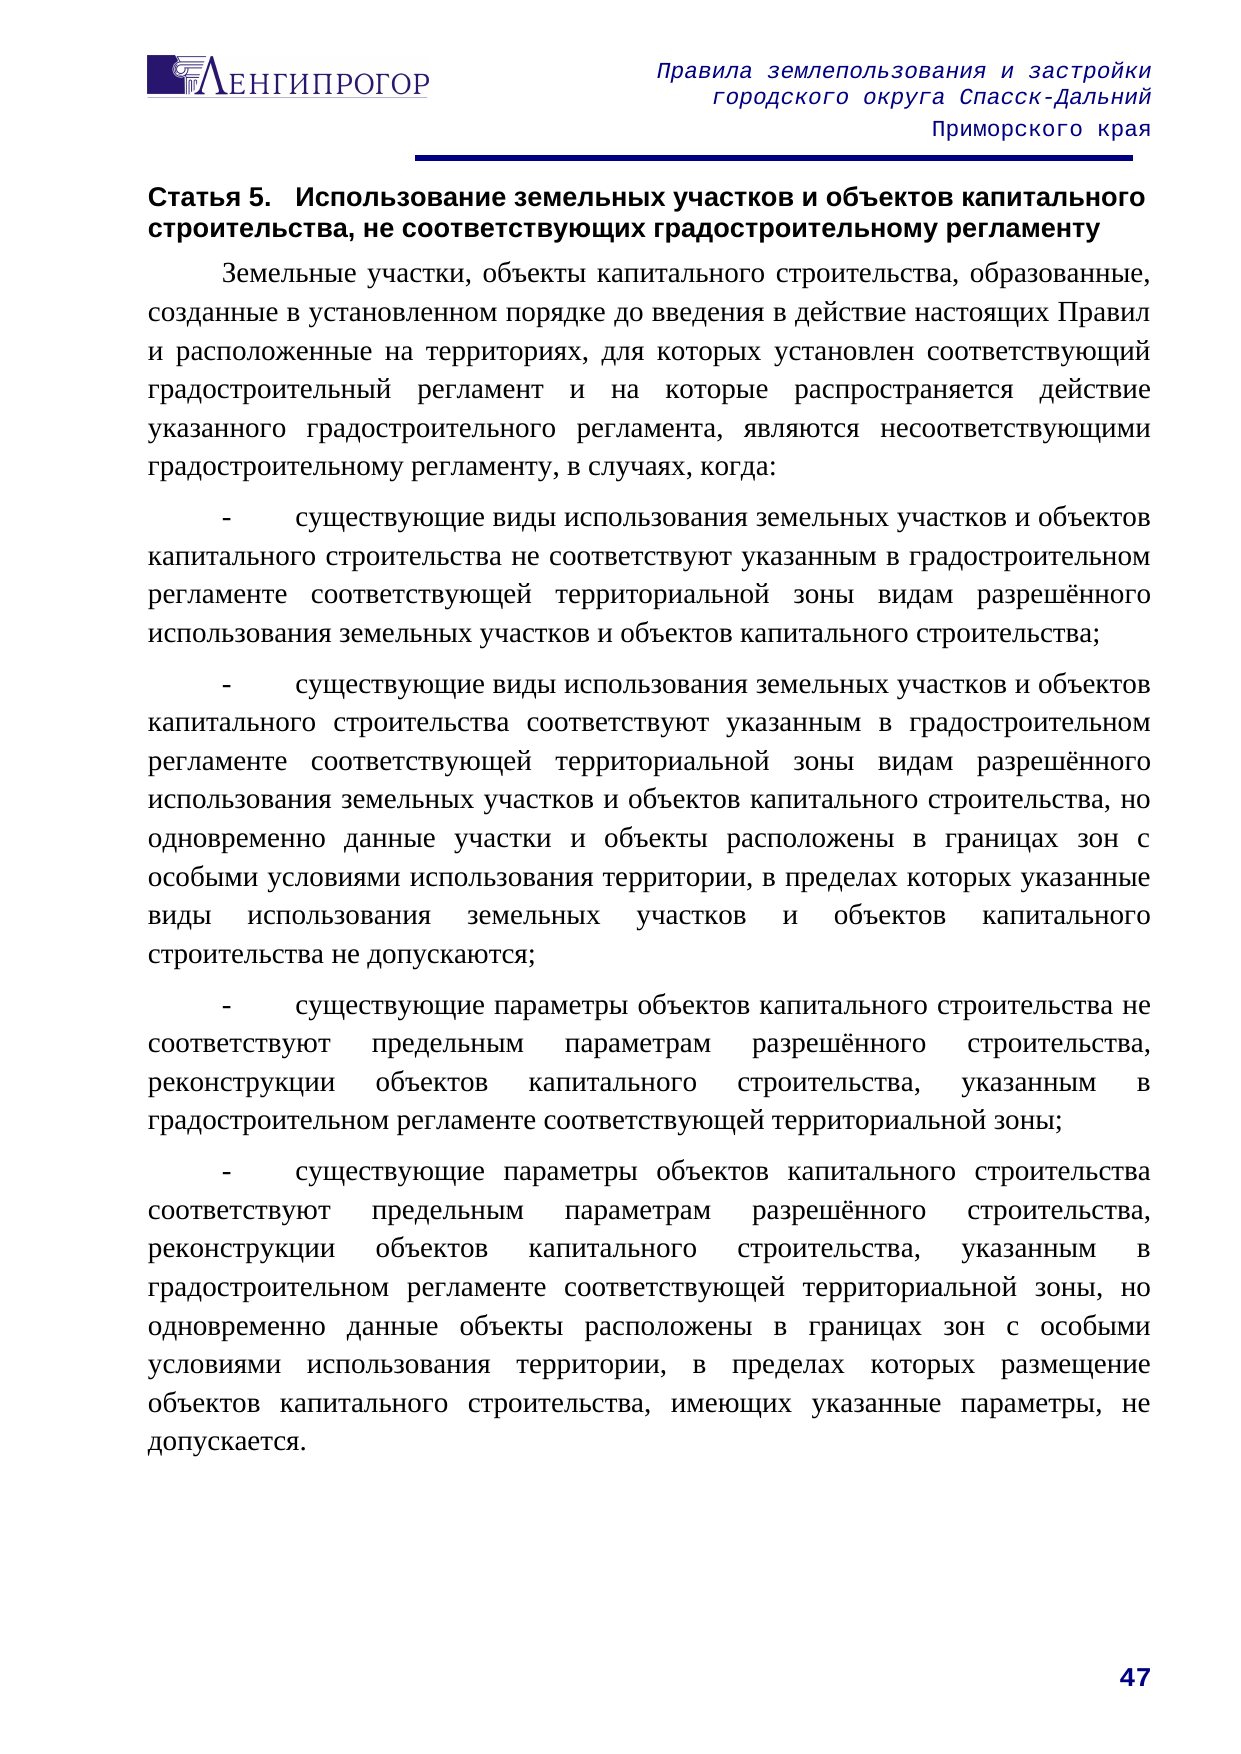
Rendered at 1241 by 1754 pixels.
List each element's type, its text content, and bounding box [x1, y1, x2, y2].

picture [147, 55, 429, 98]
text Земельные участки, объекты капитального строительства, образованные, созданные в установленном порядке до введения в действие настоящих Правил и расположенные на территориях, для которых установлен соответствующий градостроительный регламент и на которые распространяется действие указанного градостроительного регламента, являются несоответствующими градостроительному регламенту, в случаях, когда: [148, 256, 1152, 482]
text - существующие параметры объектов капитального строительства не соответствуют предельным параметрам разрешённого строительства, реконструкции объектов капитального строительства, указанным в градостроительном регламенте соответствующей территориальной зоны; [148, 987, 1152, 1136]
subtitle Использование земельных участков и объектов капитального строительства, не соответствующих градостроительному регламенту [148, 181, 1152, 243]
text - существующие параметры объектов капитального строительства соответствуют предельным параметрам разрешённого строительства, реконструкции объектов капитального строительства, указанным в градостроительном регламенте соответствующей территориальной зоны, но одновременно данные объекты расположены в границах зон с особыми условиями использования территории, в пределах которых размещение объектов капитального строительства, имеющих указанные параметры, не допускается. [148, 1153, 1152, 1457]
text - существующие виды использования земельных участков и объектов капитального строительства соответствуют указанным в градостроительном регламенте соответствующей территориальной зоны видам разрешённого использования земельных участков и объектов капитального строительства, но одновременно данные участки и объекты расположены в границах зон с особыми условиями использования территории, в пределах которых указанные виды использования земельных участков и объектов капитального строительства не допускаются; [148, 666, 1152, 969]
text - существующие виды использования земельных участков и объектов капитального строительства не соответствуют указанным в градостроительном регламенте соответствующей территориальной зоны видам разрешённого использования земельных участков и объектов капитального строительства; [148, 499, 1152, 648]
